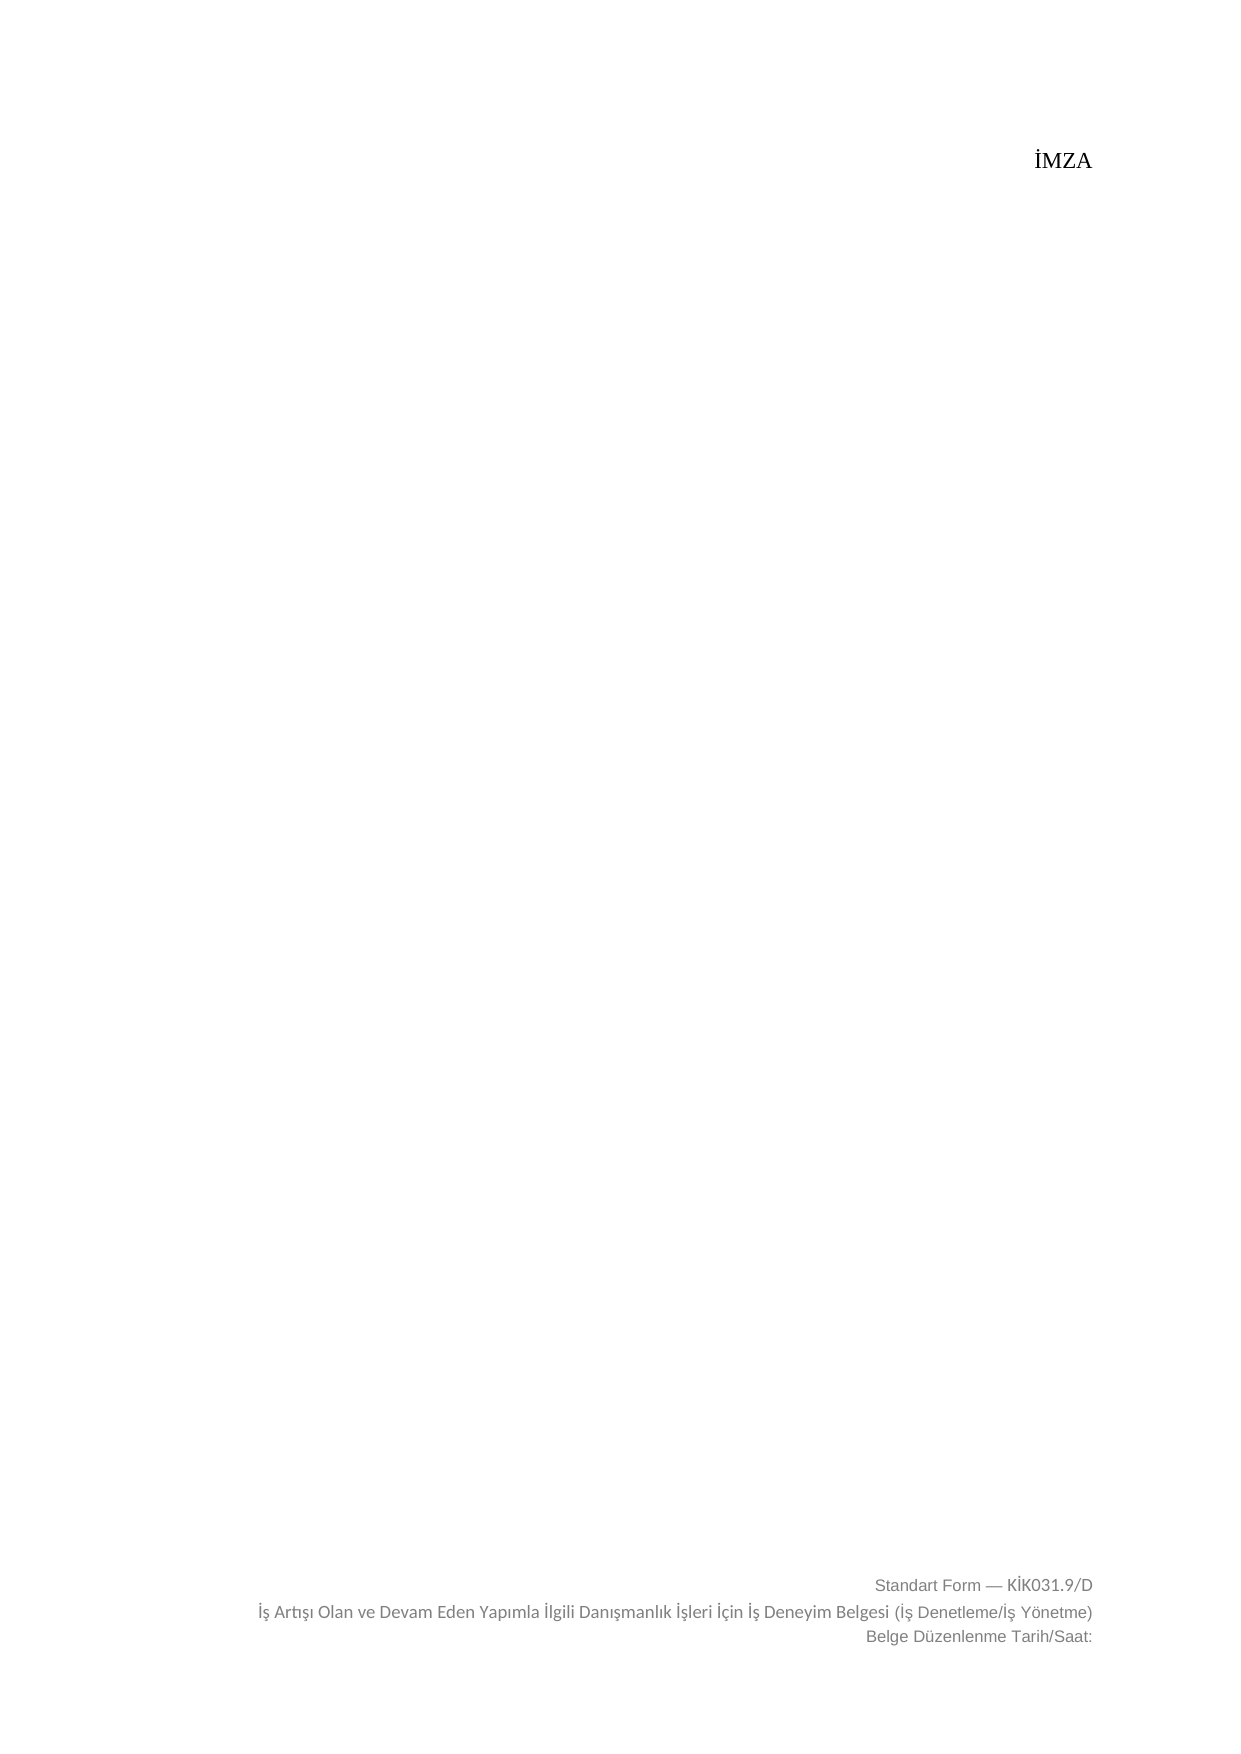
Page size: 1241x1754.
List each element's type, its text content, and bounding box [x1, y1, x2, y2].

text İMZA [148, 148, 1093, 174]
